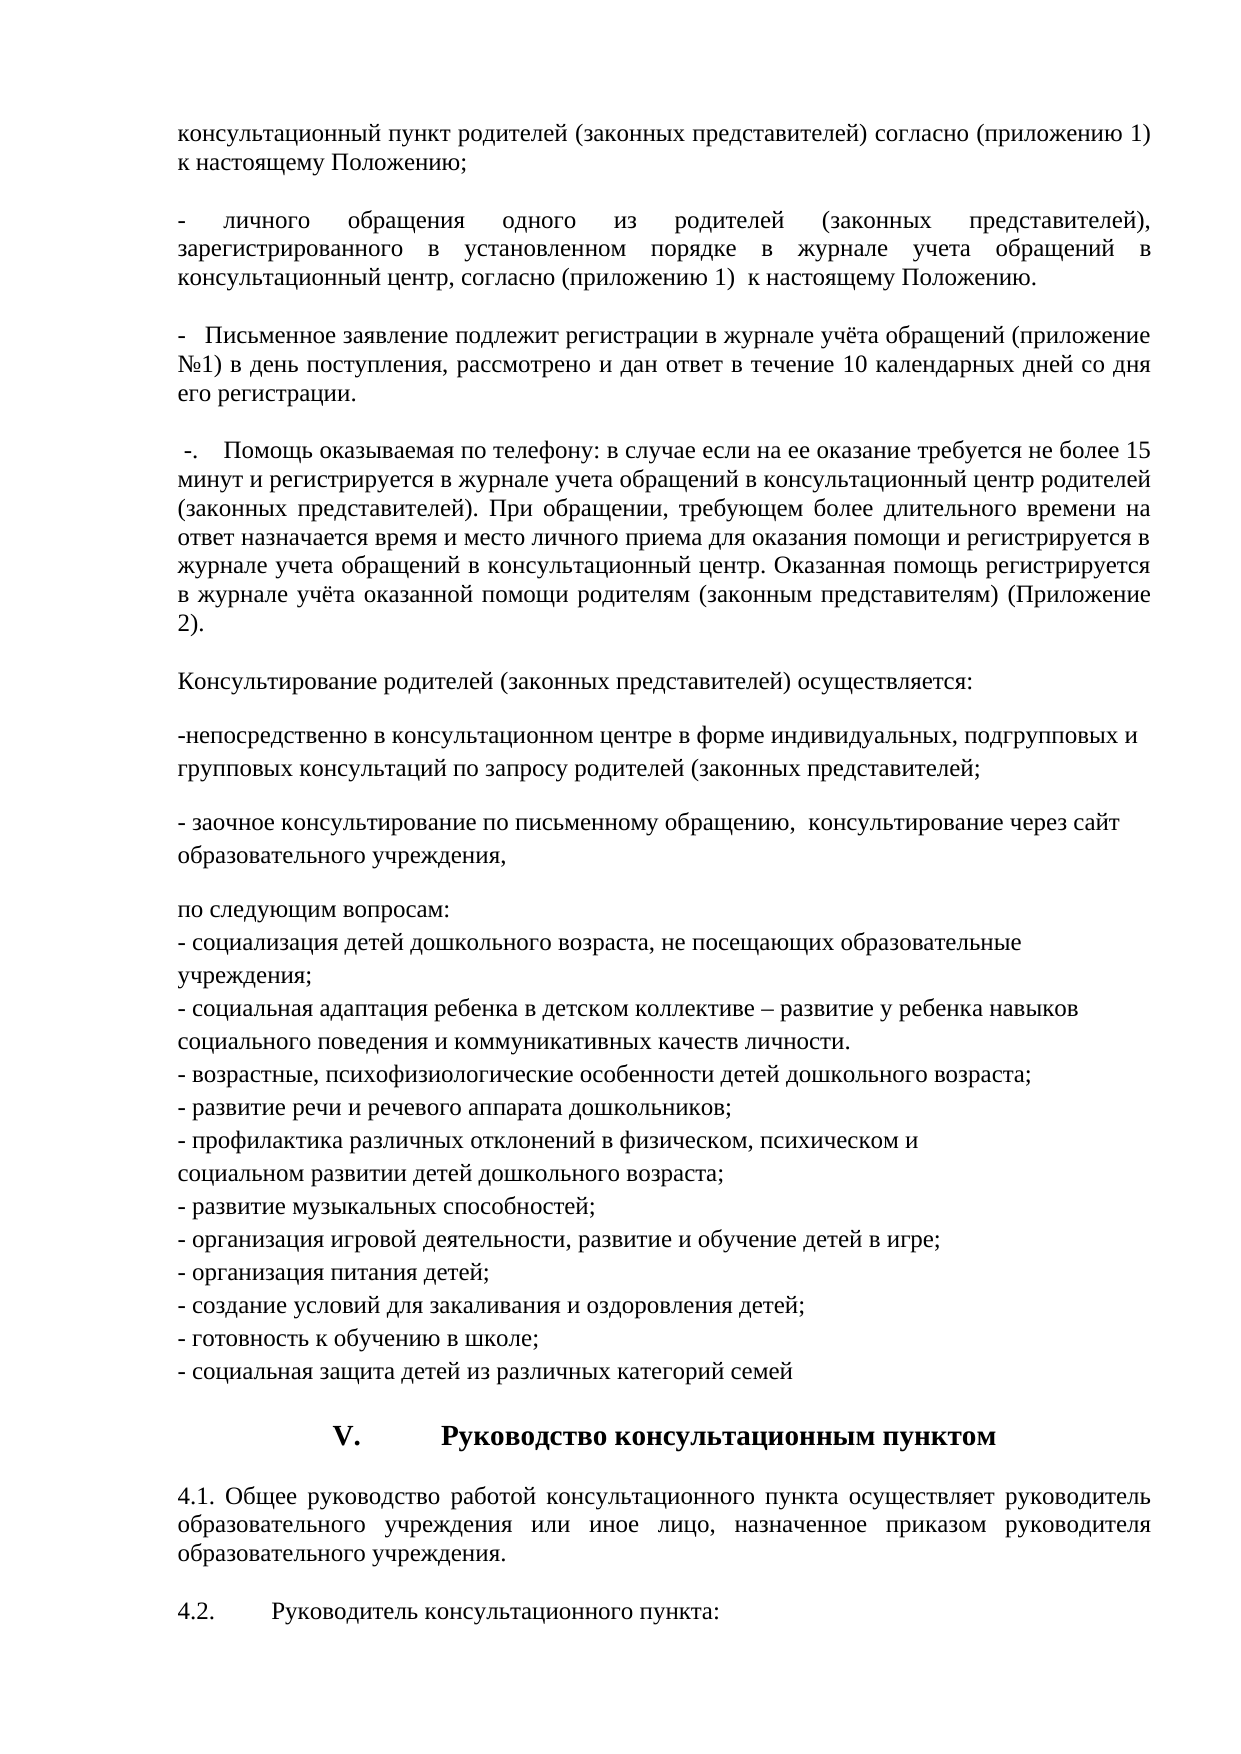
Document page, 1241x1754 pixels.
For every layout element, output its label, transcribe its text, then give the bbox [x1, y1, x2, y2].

text - заочное консультирование по письменному обращению, консультирование через сайт образовательного учреждения, [177, 807, 1152, 868]
text V. Руководство консультационным пунктом [177, 1418, 1152, 1452]
text -непосредственно в консультационном центре в форме индивидуальных, подгрупповых и групповых консультаций по запросу родителей (законных представителей; [177, 720, 1152, 782]
text -. Помощь оказываемая по телефону: в случае если на ее оказание требуется не более 15 минут и регистрируется в журнале учета обращений в консультационный центр родителей (законных представителей). При обращении, требующем более длительного времени на ответ назначается время и место личного приема для оказания помощи и регистрируется в журнале учета обращений в консультационный центр. Оказанная помощь регистрируется в журнале учёта оказанной помощи родителям (законным представителям) (Приложение 2). [177, 436, 1152, 637]
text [177, 118, 1152, 176]
text Консультирование родителей (законных представителей) осуществляется: [177, 666, 1152, 695]
text - личного обращения одного из родителей (законных представителей), зарегистрированного в установленном порядке в журнале учета обращений в консультационный центр, согласно (приложению 1) к настоящему Положению. [177, 205, 1152, 291]
text - Письменное заявление подлежит регистрации в журнале учёта обращений (приложение №1) в день поступления, рассмотрено и дан ответ в течение 10 календарных дней со дня его регистрации. [177, 320, 1152, 406]
text 4.2. Руководитель консультационного пункта: [177, 1596, 1152, 1625]
text 4.1. Общее руководство работой консультационного пункта осуществляет руководитель образовательного учреждения или иное лицо, назначенное приказом руководителя образовательного учреждения. [177, 1481, 1152, 1567]
text по следующим вопросам: - социализация детей дошкольного возраста, не посещающих образовательные учреждения; - социальная адаптация ребенка в детском коллективе – развитие у ребенка навыков социального поведения и коммуникативных качеств личности. - возрастные, психофизиологические особенности детей дошкольного возраста; - развитие речи и речевого аппарата дошкольников; - профилактика различных отклонений в физическом, психическом и социальном развитии детей дошкольного возраста; - развитие музыкальных способностей; - организация игровой деятельности, развитие и обучение детей в игре; - организация питания детей; - создание условий для закаливания и оздоровления детей; - готовность к обучению в школе; - социальная защита детей из различных категорий семей [177, 894, 1152, 1385]
